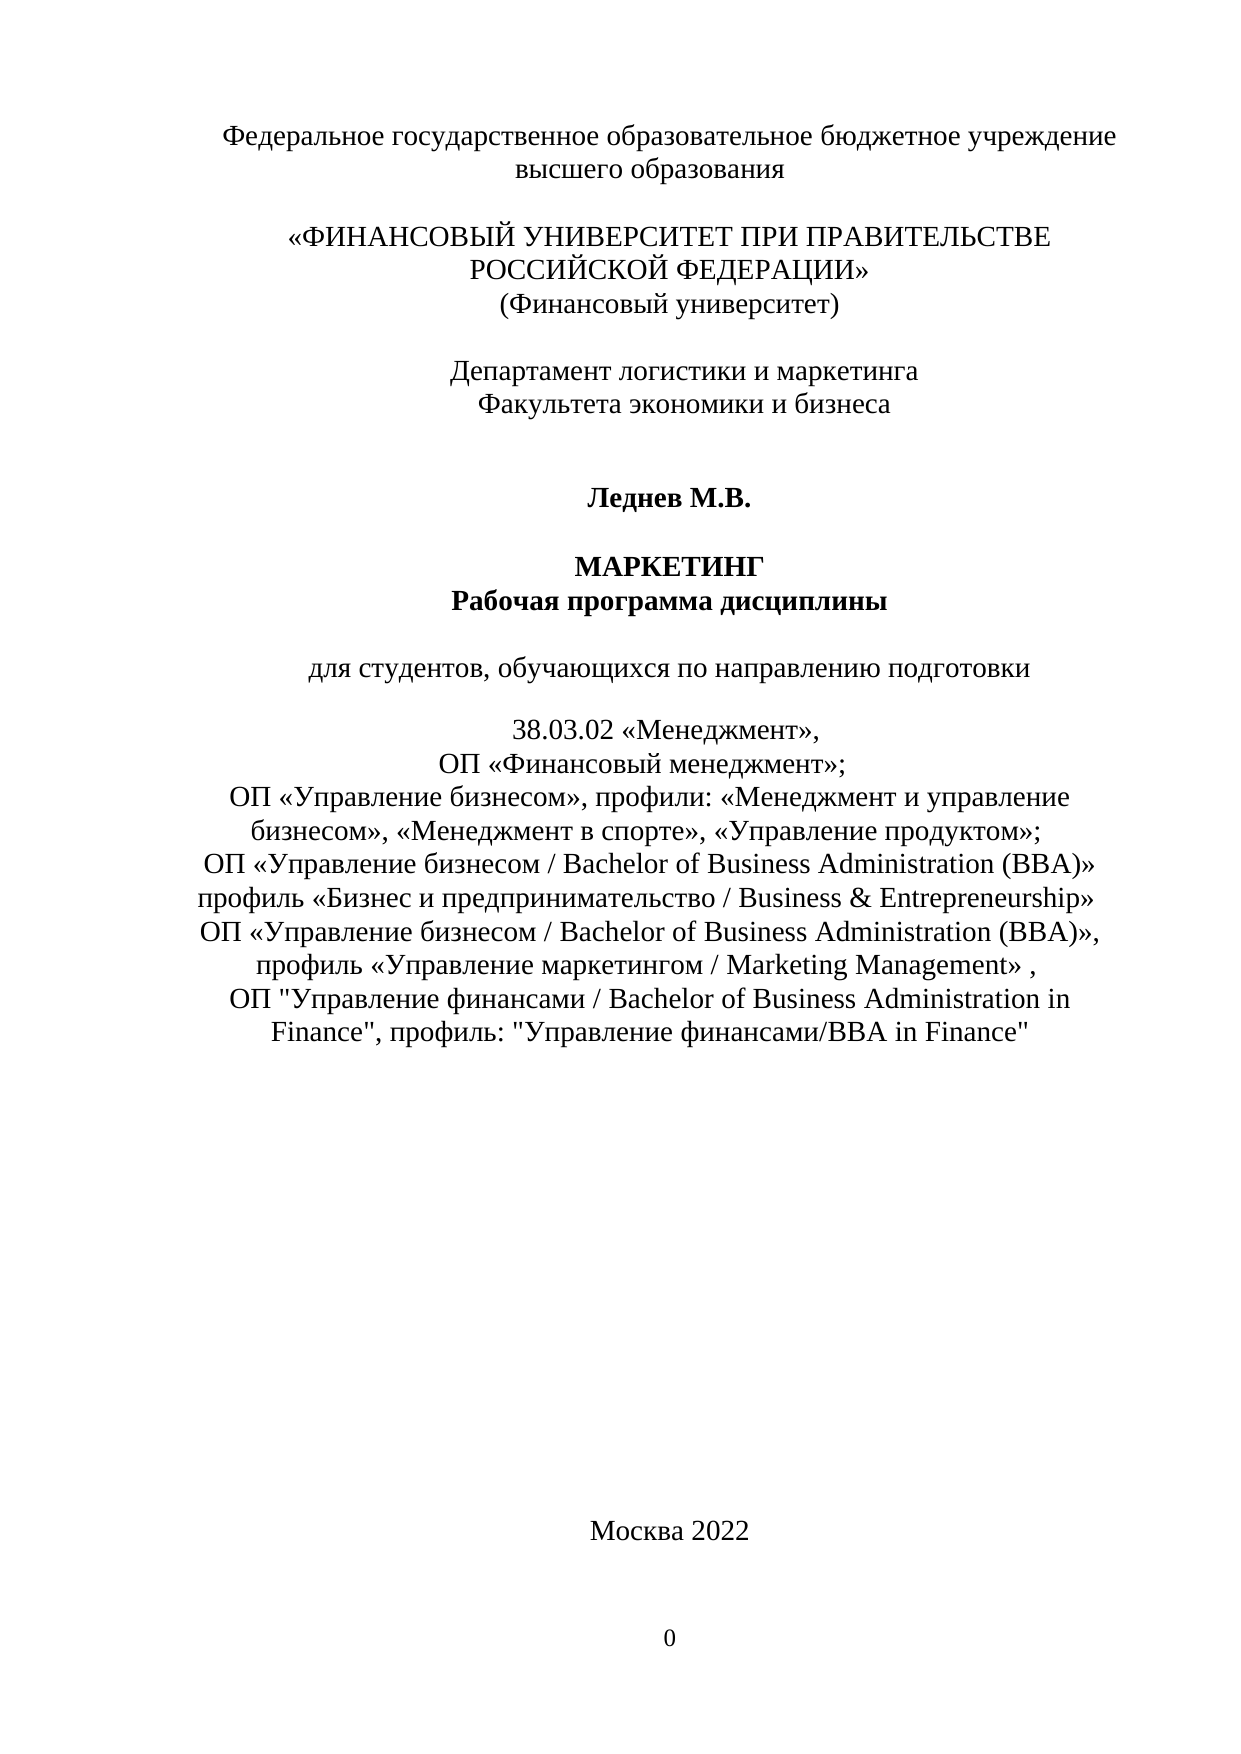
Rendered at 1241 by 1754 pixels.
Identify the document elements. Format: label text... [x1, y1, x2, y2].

text Москва 2022 [177, 1513, 1122, 1546]
text (Финансовый университет) [177, 286, 1122, 319]
text Российской Федерации» [177, 252, 1122, 286]
text МАРКЕТИНГ [177, 549, 1122, 583]
text Департамент логистики и маркетинга [177, 353, 1152, 386]
text «ФинансовЫЙ УНИВЕРСИТЕТ при ПРавительстве [177, 219, 1122, 252]
text Федеральное государственное образовательное бюджетное учреждение высшего образования [177, 118, 1122, 185]
text Леднев М.В. [177, 480, 1122, 513]
text для студентов, обучающихся по направлению подготовки [177, 650, 1122, 684]
text Рабочая программа дисциплины [177, 583, 1122, 617]
text 38.03.02 «Менеджмент», ОП «Финансовый менеджмент»; ОП «Управление бизнесом», профили: «Менеджмент и управление бизнесом», «Менеджмент в спорте», «Управление продуктом»; ОП «Управление бизнесом / Bachelor of Business Administration (ВВА)» профиль «Бизнес и предпринимательство / Business & Entrepreneurship» ОП «Управление бизнесом / Bachelor of Business Administration (ВВА)», профиль «Управление маркетингом / Marketing Management» , ОП "Управление финансами / Bachelor of Business Administration in Finance", профиль: "Управление финансами/BBA in Finance" [177, 712, 1122, 1048]
text Факультета экономики и бизнеса [177, 386, 1152, 420]
